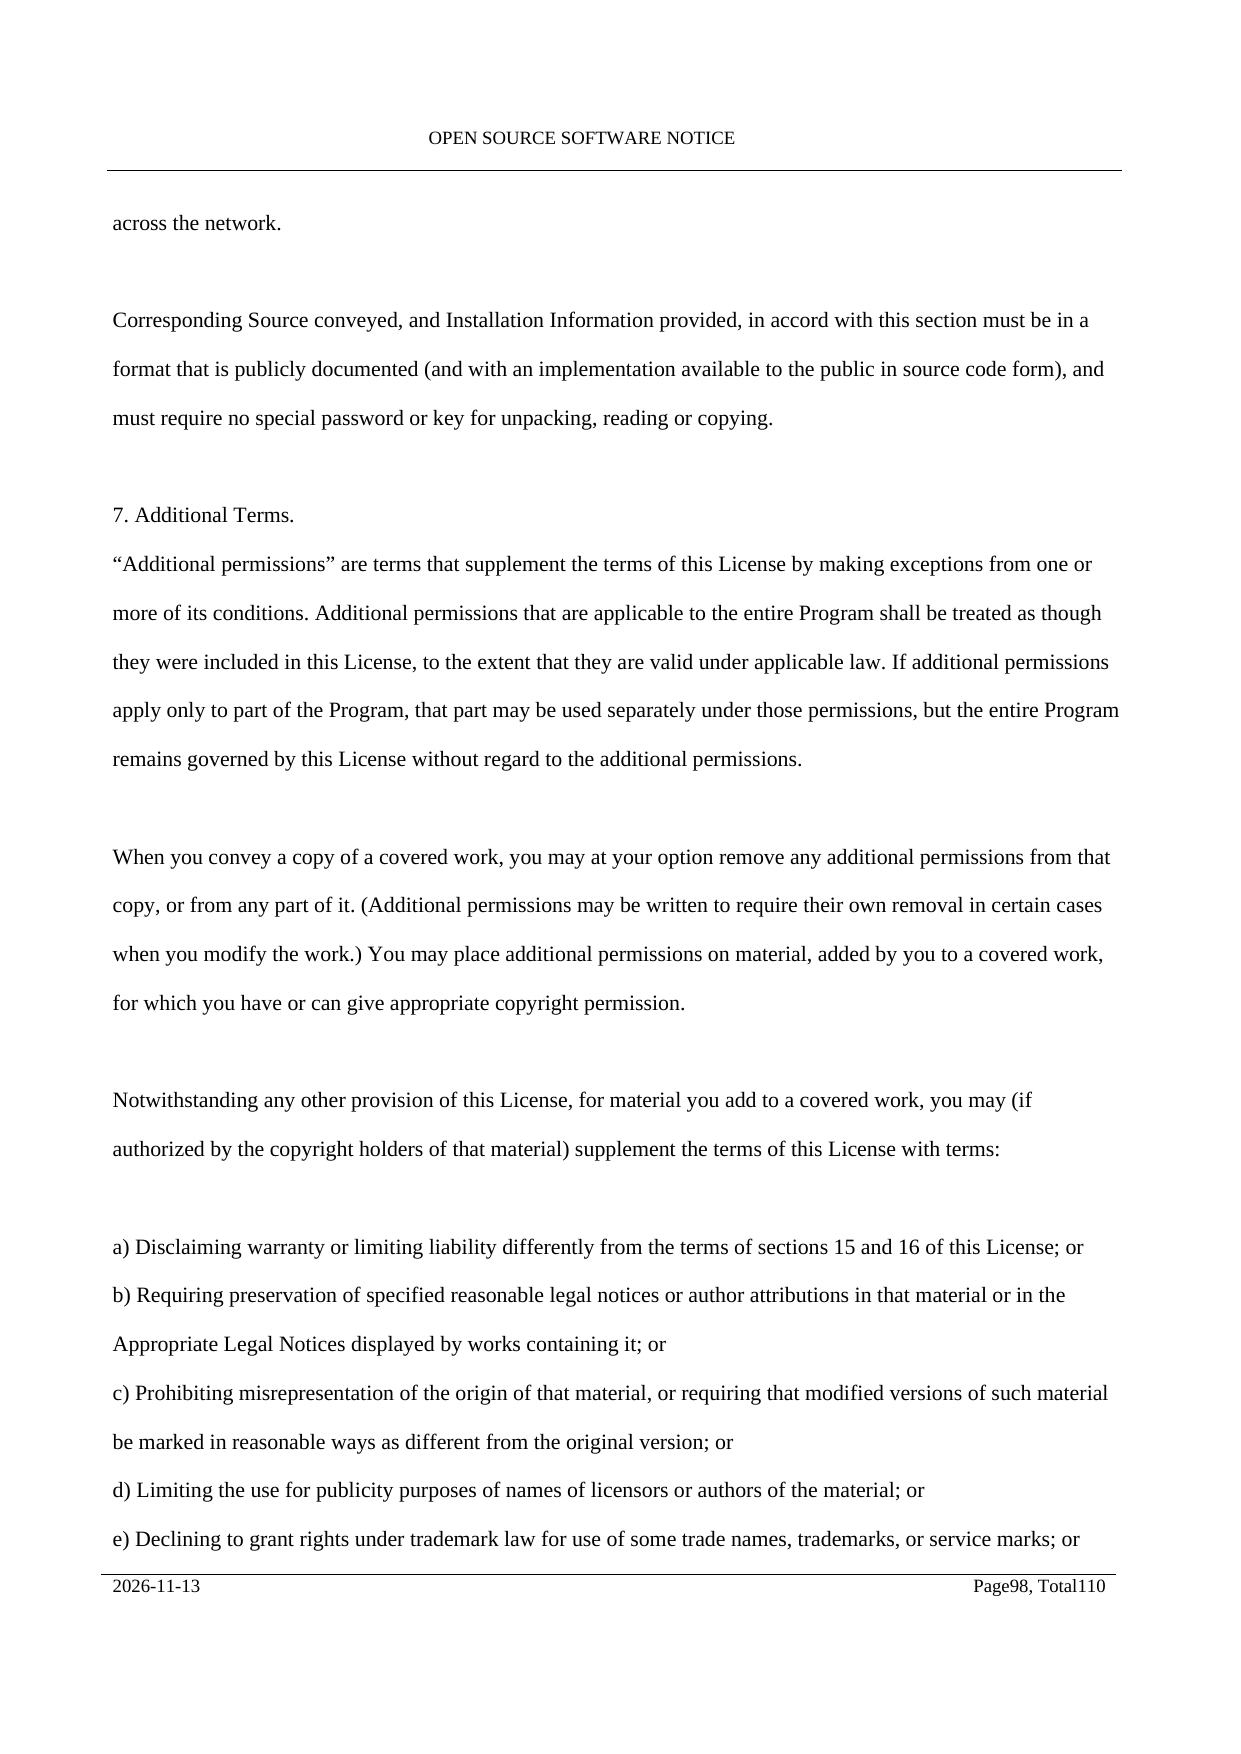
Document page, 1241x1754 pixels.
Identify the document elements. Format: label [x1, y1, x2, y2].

text [112, 206, 1128, 1555]
